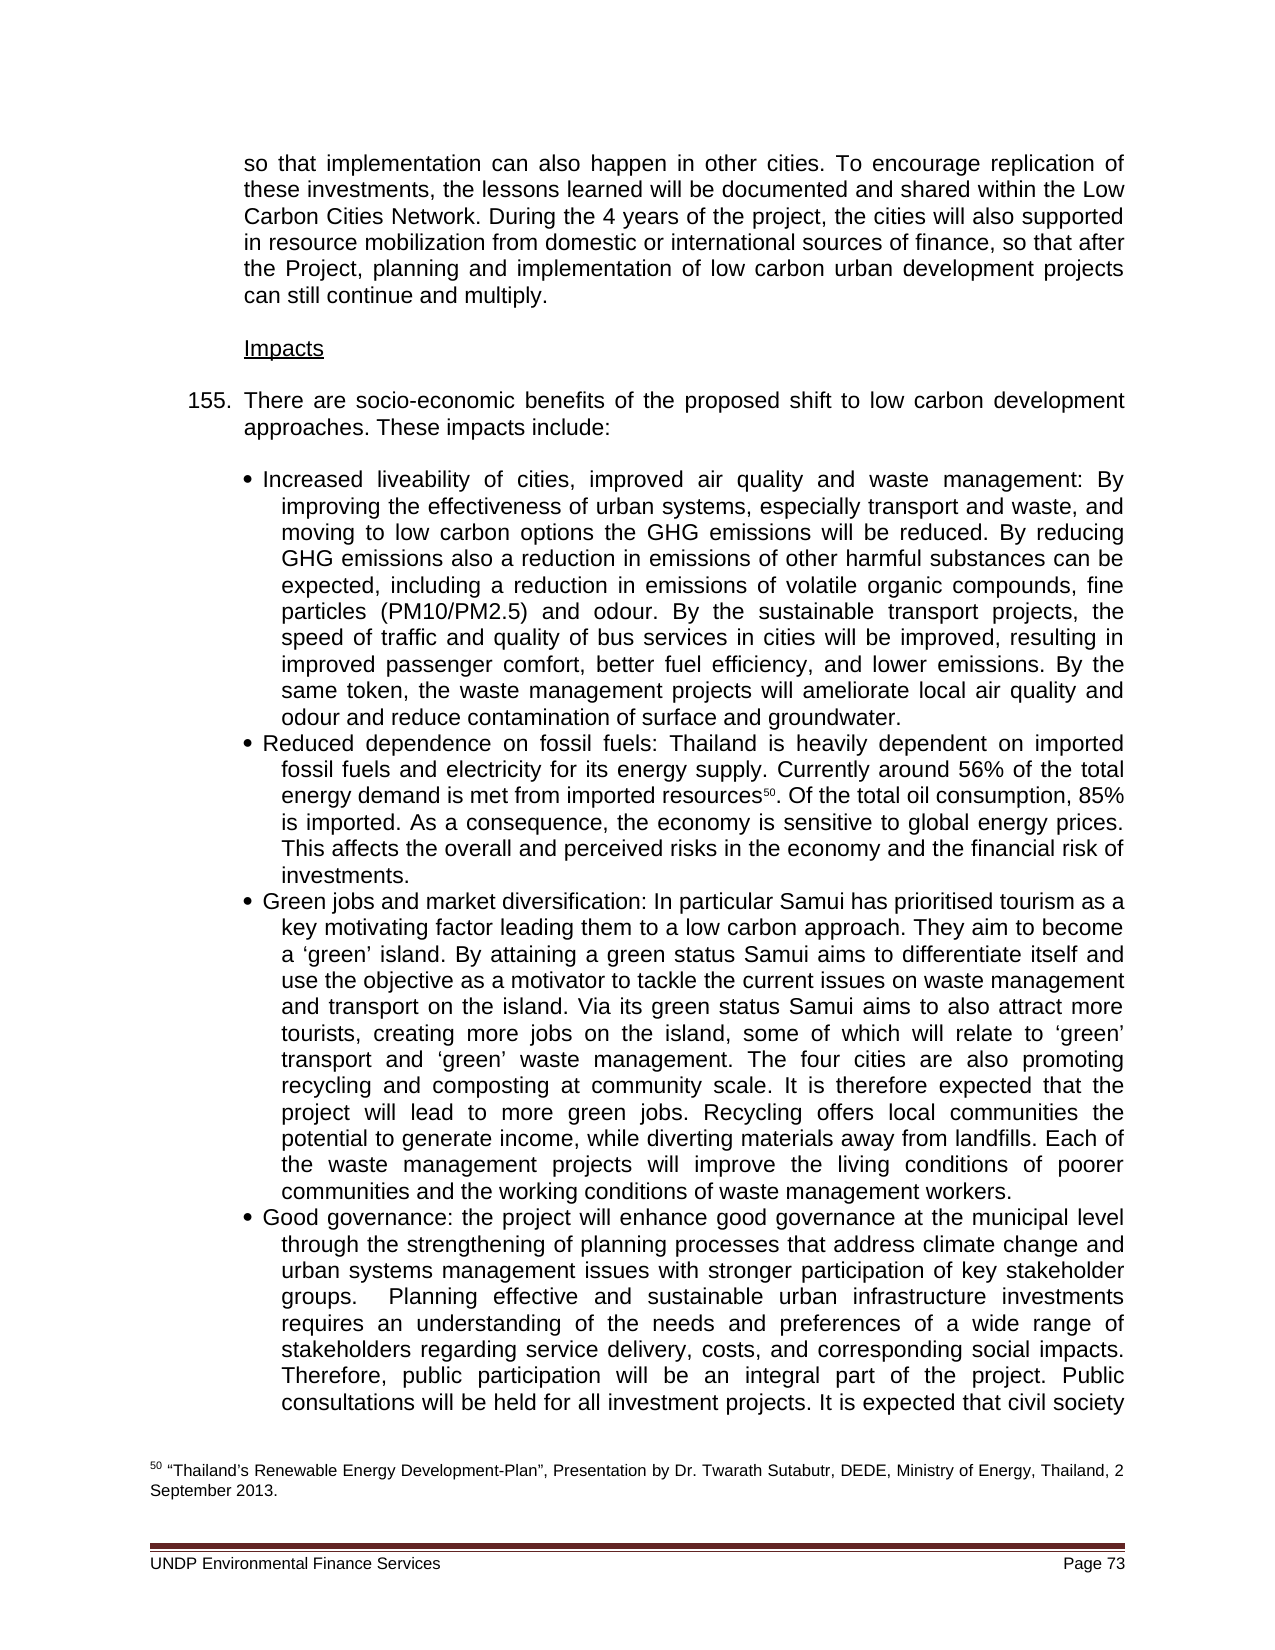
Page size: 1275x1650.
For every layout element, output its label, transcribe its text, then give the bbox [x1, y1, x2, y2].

list Increased liveability of cities, improved air quality and waste management: By improving the effectiveness of urban systems, especially transport and waste, and moving to low carbon options the GHG emissions will be reduced. By reducing GHG emissions also a reduction in emissions of other harmful substances can be expected, including a reduction in emissions of volatile organic compounds, fine particles (PM10/PM2.5) and odour. By the sustainable transport projects, the speed of traffic and quality of bus services in cities will be improved, resulting in improved passenger comfort, better fuel efficiency, and lower emissions. By the same token, the waste management projects will ameliorate local air quality and odour and reduce contamination of surface and groundwater. [244, 466, 1125, 730]
list Green jobs and market diversification: In particular Samui has prioritised tourism as a key motivating factor leading them to a low carbon approach. They aim to become a ‘green’ island. By attaining a green status Samui aims to differentiate itself and use the objective as a motivator to tackle the current issues on waste management and transport on the island. Via its green status Samui aims to also attract more tourists, creating more jobs on the island, some of which will relate to ‘green’ transport and ‘green’ waste management. The four cities are also promoting recycling and composting at community scale. It is therefore expected that the project will lead to more green jobs. Recycling offers local communities the potential to generate income, while diverting materials away from landfills. Each of the waste management projects will improve the living conditions of poorer communities and the working conditions of waste management workers. [244, 888, 1125, 1204]
list There are socio-economic benefits of the proposed shift to low carbon development approaches. These impacts include: [187, 387, 1125, 440]
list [244, 1204, 1125, 1415]
text Impacts [206, 334, 1125, 361]
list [187, 150, 1125, 308]
list Reduced dependence on fossil fuels: Thailand is heavily dependent on imported fossil fuels and electricity for its energy supply. Currently around 56% of the total energy demand is met from imported resources. Of the total oil consumption, 85% is imported. As a consequence, the economy is sensitive to global energy prices. This affects the overall and perceived risks in the economy and the financial risk of investments. [244, 730, 1125, 888]
